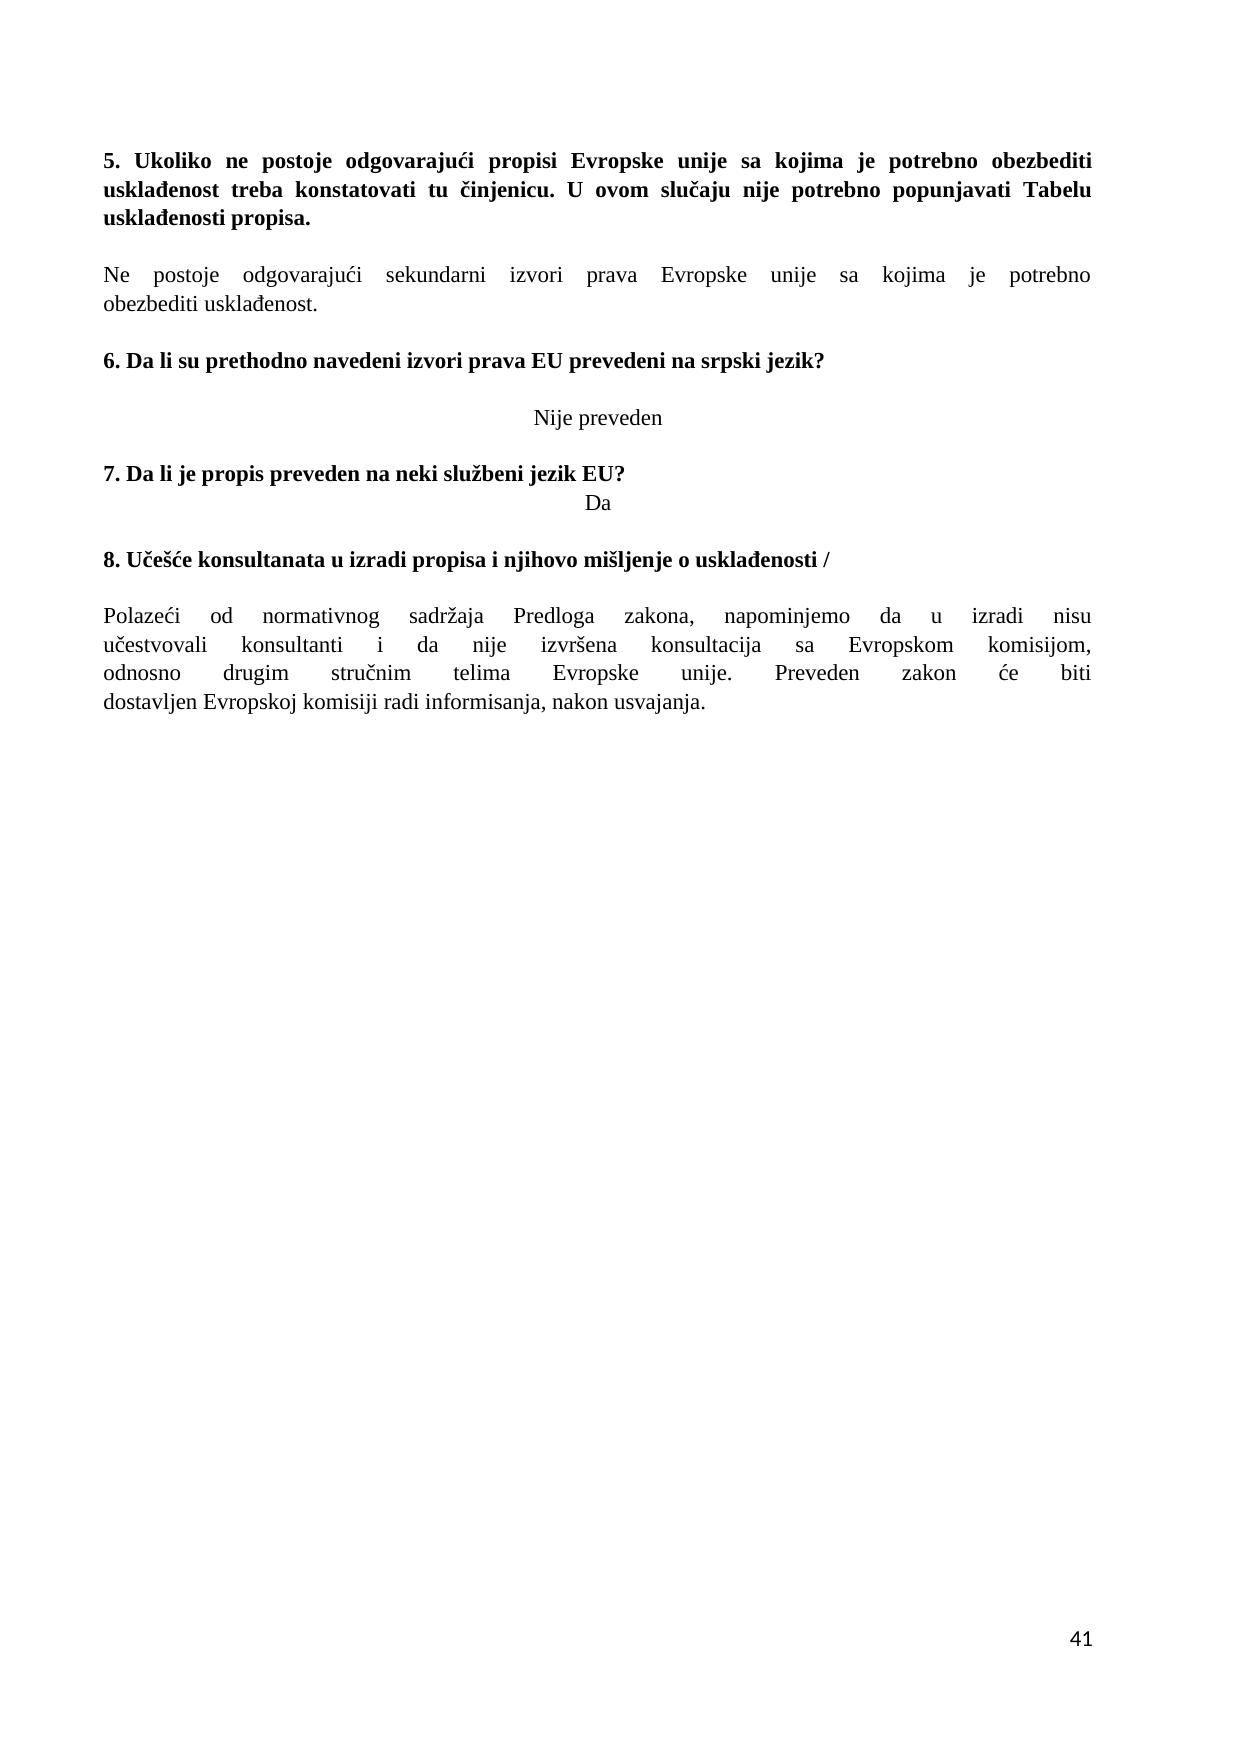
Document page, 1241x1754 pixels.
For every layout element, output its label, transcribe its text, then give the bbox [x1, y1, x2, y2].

text Da [103, 489, 1093, 515]
text 7. Da li je propis preveden na neki službeni jezik EU? [103, 460, 1093, 487]
text Nije preveden [103, 403, 1093, 430]
text 5. Ukoliko ne postoje odgovarajući propisi Evropske unije sa kojima je potrebno obezbediti usklađenost treba konstatovati tu činjenicu. U ovom slučaju nije potrebno popunjavati Tabelu usklađenosti propisa. [103, 148, 1093, 231]
text 8. Učešće konsultanata u izradi propisa i njihovo mišljenje o usklađenosti / [103, 546, 1093, 572]
text 6. Da li su prethodno navedeni izvori prava EU prevedeni na srpski jezik? [103, 347, 1093, 373]
text Polazeći od normativnog sadržaja Predloga zakona, napominjemo da u izradi nisu učestvovali konsultanti i da nije izvršena konsultacija sa Evropskom komisijom, odnosno drugim stručnim telima Evropske unije. Preveden zakon će biti dostavljen Evropskoj komisiji radi informisanja, nakon usvajanja. [103, 603, 1093, 714]
text Ne postoje odgovarajući sekundarni izvori prava Evropske unije sa kojima je potrebno obezbediti usklađenost. [103, 261, 1093, 316]
